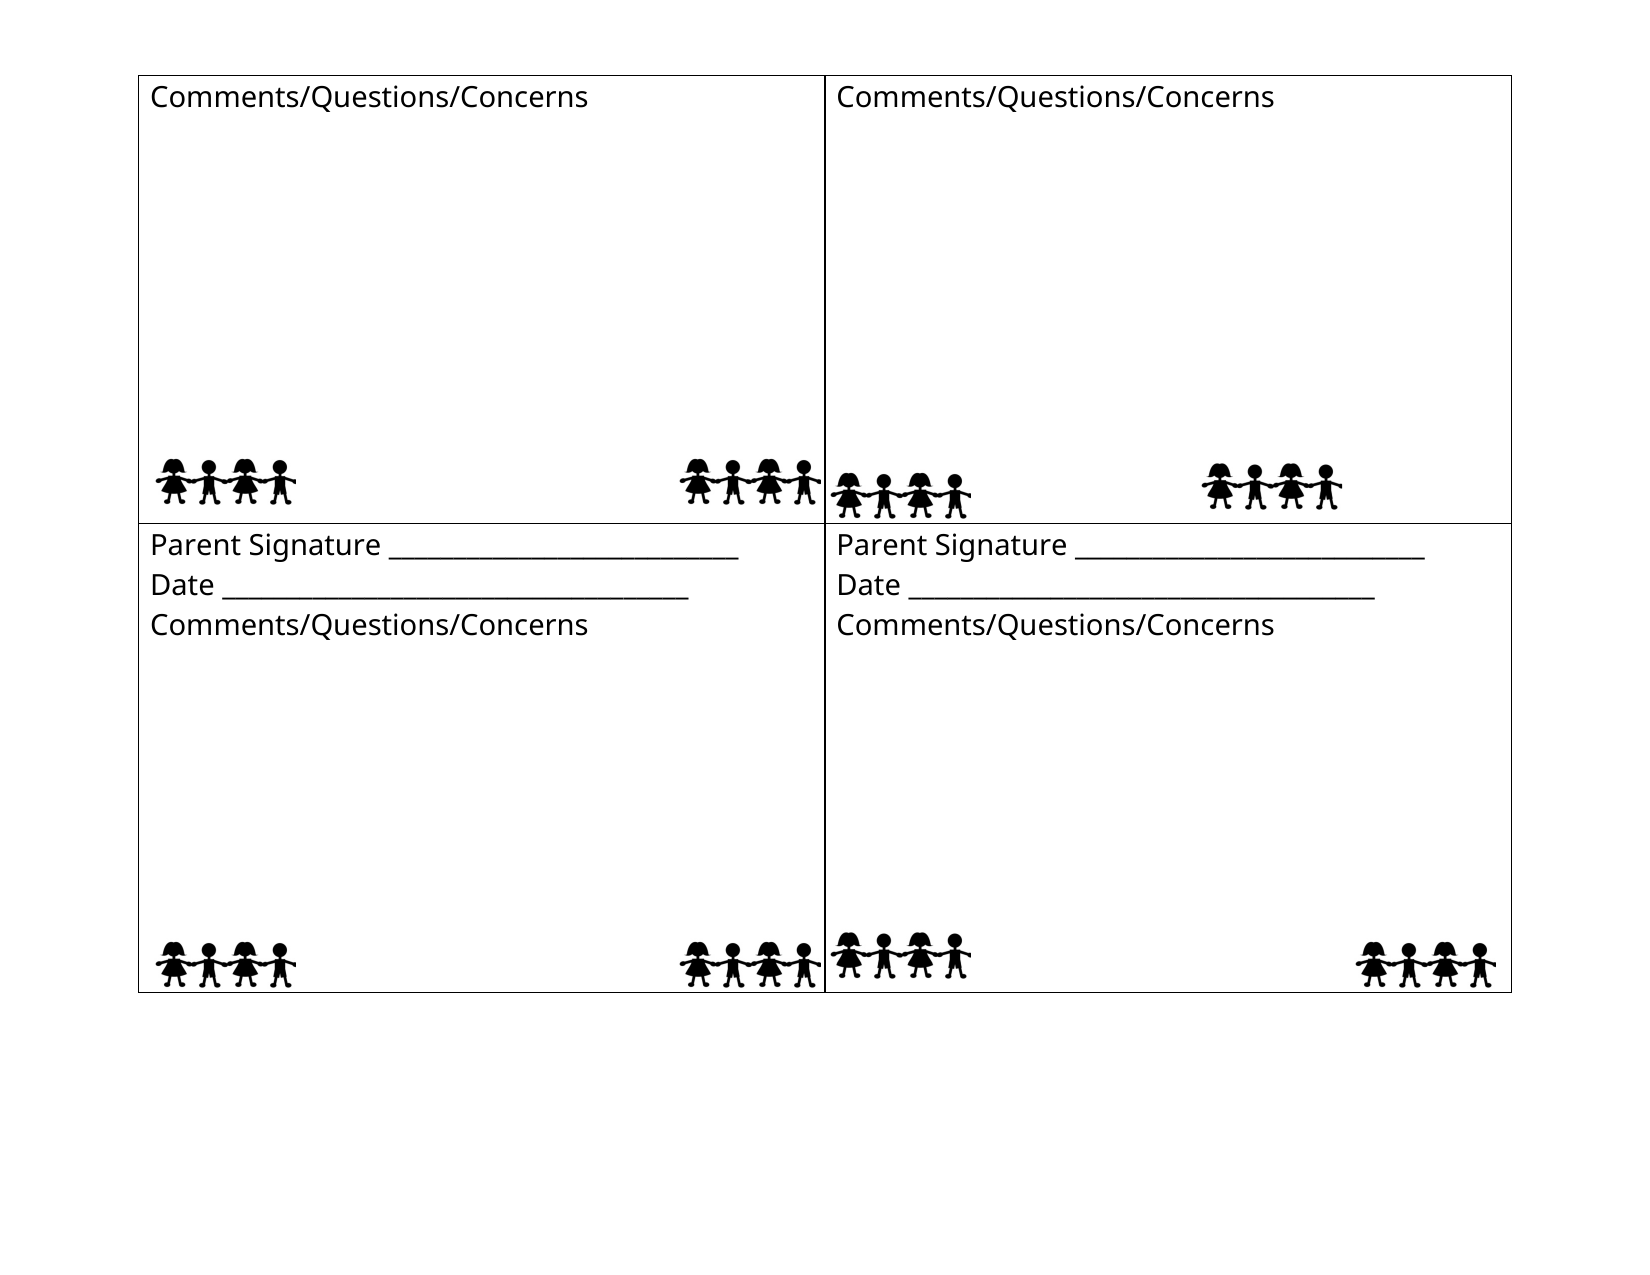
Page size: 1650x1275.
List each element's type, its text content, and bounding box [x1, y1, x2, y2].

table_cell Parent Signature ___________________________ Date ____________________________________ Comments/Questions/Concerns [139, 524, 824, 992]
picture [825, 464, 971, 524]
picture [825, 923, 971, 983]
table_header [139, 76, 824, 523]
picture [675, 933, 821, 993]
picture [1350, 933, 1496, 993]
picture [675, 450, 821, 509]
table_cell Parent Signature ___________________________ Date ____________________________________ Comments/Questions/Concerns [826, 524, 1511, 992]
picture [1196, 454, 1342, 514]
picture [150, 933, 296, 993]
picture [150, 450, 296, 509]
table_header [826, 76, 1511, 523]
